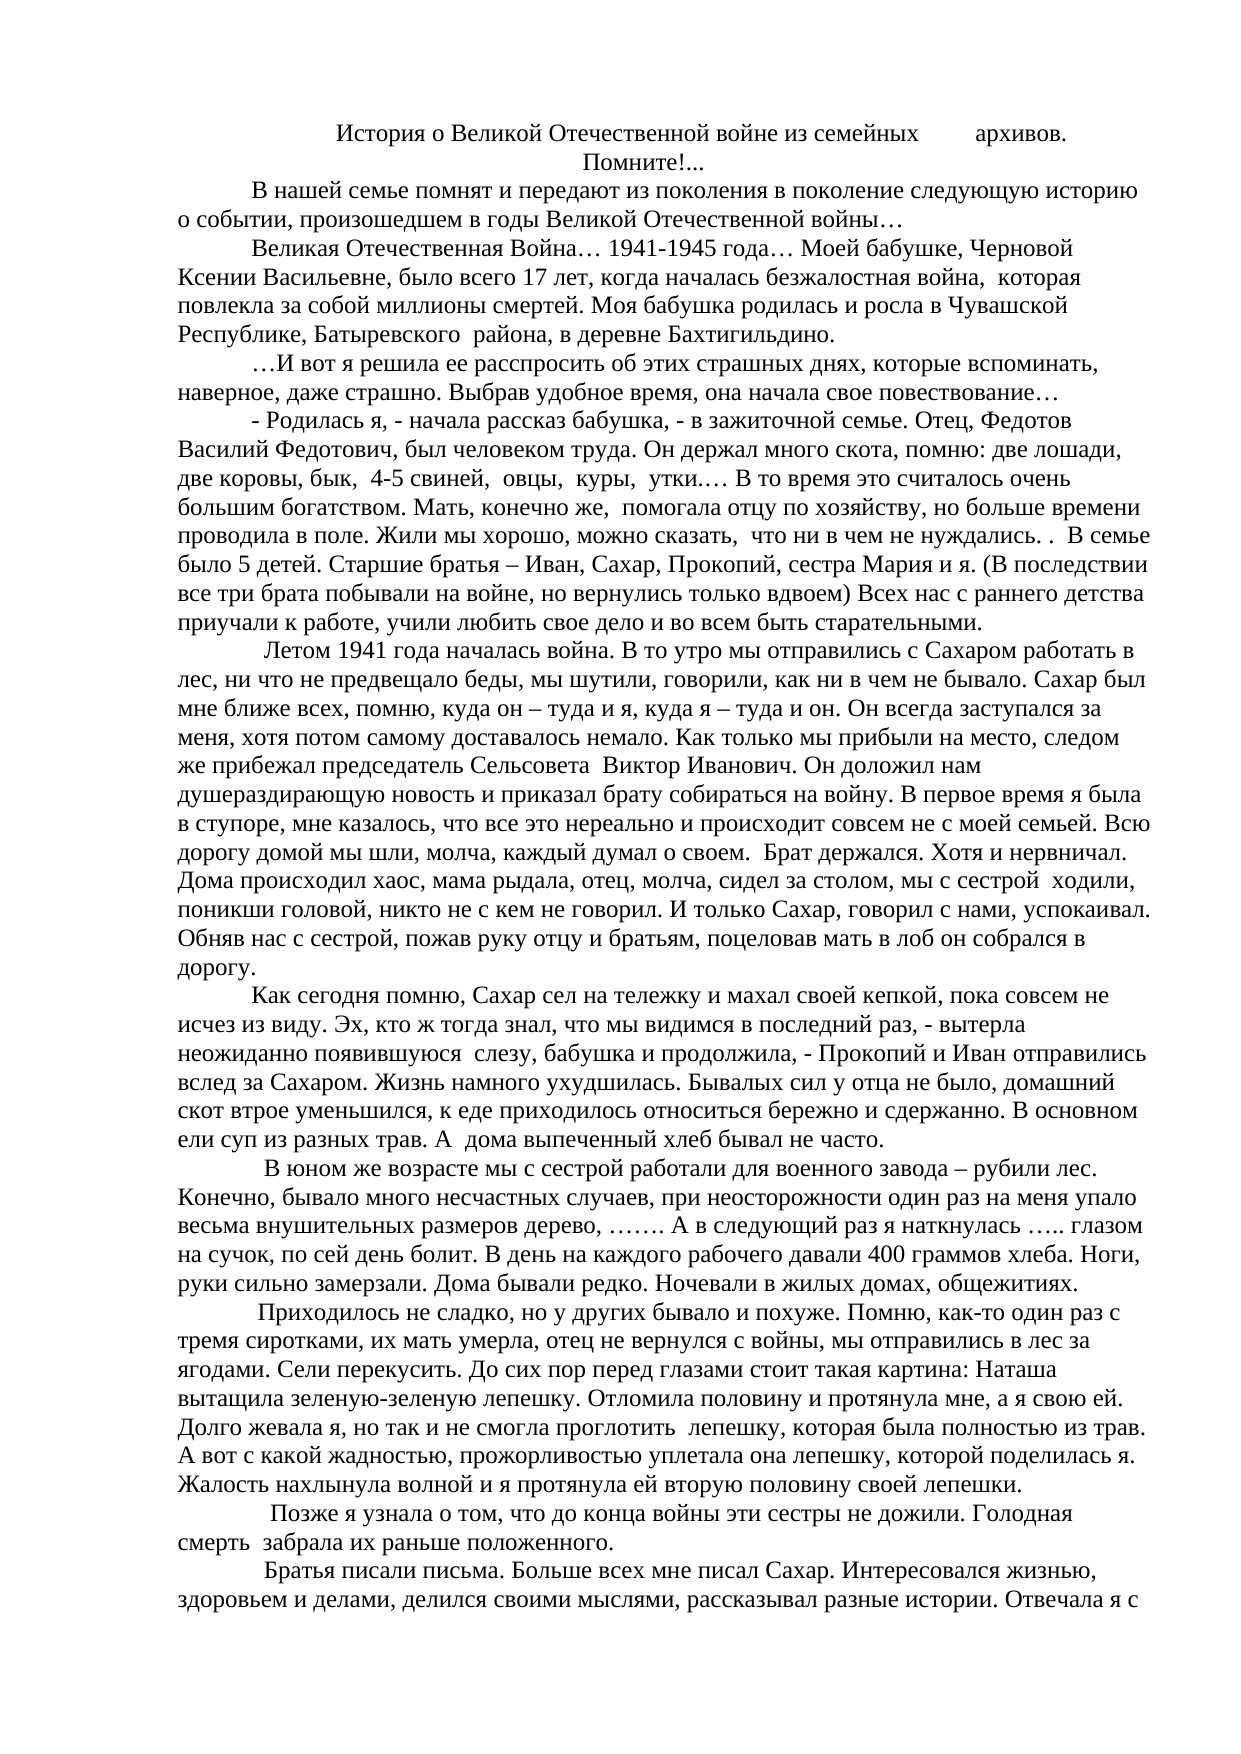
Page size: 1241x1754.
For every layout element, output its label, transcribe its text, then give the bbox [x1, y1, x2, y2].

text Помните!... [177, 147, 1152, 176]
text Летом 1941 года началась война. В то утро мы отправились с Сахаром работать в лес, ни что не предвещало беды, мы шутили, говорили, как ни в чем не бывало. Сахар был мне ближе всех, помню, куда он – туда и я, куда я – туда и он. Он всегда заступался за меня, хотя потом самому доставалось немало. Как только мы прибыли на место, следом же прибежал председатель Сельсовета Виктор Иванович. Он доложил нам душераздирающую новость и приказал брату собираться на войну. В первое время я была в ступоре, мне казалось, что все это нереально и происходит совсем не с моей семьей. Всю дорогу домой мы шли, молча, каждый думал о своем. Брат держался. Хотя и нервничал. Дома происходил хаос, мама рыдала, отец, молча, сидел за столом, мы с сестрой ходили, поникши головой, никто не с кем не говорил. И только Сахар, говорил с нами, успокаивал. Обняв нас с сестрой, пожав руку отцу и братьям, поцеловав мать в лоб он собрался в дорогу. [177, 636, 1152, 981]
text В юном же возрасте мы с сестрой работали для военного завода – рубили лес. Конечно, бывало много несчастных случаев, при неосторожности один раз на меня упало весьма внушительных размеров дерево, ……. А в следующий раз я наткнулась ….. глазом на сучок, по сей день болит. В день на каждого рабочего давали 400 граммов хлеба. Ноги, руки сильно замерзали. Дома бывали редко. Ночевали в жилых домах, общежитиях. [177, 1153, 1152, 1297]
text Как сегодня помню, Сахар сел на тележку и махал своей кепкой, пока совсем не исчез из виду. Эх, кто ж тогда знал, что мы видимся в последний раз, - вытерла неожиданно появившуюся слезу, бабушка и продолжила, - Прокопий и Иван отправились вслед за Сахаром. Жизнь намного ухудшилась. Бывалых сил у отца не было, домашний скот втрое уменьшился, к еде приходилось относиться бережно и сдержанно. В основном ели суп из разных трав. А дома выпеченный хлеб бывал не часто. [177, 981, 1152, 1153]
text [177, 1556, 1152, 1613]
text Великая Отечественная Война… 1941-1945 года… Моей бабушке, Черновой Ксении Васильевне, было всего 17 лет, когда началась безжалостная война, которая повлекла за собой миллионы смертей. Моя бабушка родилась и росла в Чувашской Республике, Батыревского района, в деревне Бахтигильдино. [177, 233, 1152, 348]
text Позже я узнала о том, что до конца войны эти сестры не дожили. Голодная смерть забрала их раньше положенного. [177, 1498, 1152, 1556]
text - Родилась я, - начала рассказ бабушка, - в зажиточной семье. Отец, Федотов Василий Федотович, был человеком труда. Он держал много скота, помню: две лошади, две коровы, бык, 4-5 свиней, овцы, куры, утки.… В то время это считалось очень большим богатством. Мать, конечно же, помогала отцу по хозяйству, но больше времени проводила в поле. Жили мы хорошо, можно сказать, что ни в чем не нуждались. . В семье было 5 детей. Старшие братья – Иван, Сахар, Прокопий, сестра Мария и я. (В последствии все три брата побывали на войне, но вернулись только вдвоем) Всех нас с раннего детства приучали к работе, учили любить свое дело и во всем быть старательными. [177, 406, 1152, 636]
text Приходилось не сладко, но у других бывало и похуже. Помню, как-то один раз с тремя сиротками, их мать умерла, отец не вернулся с войны, мы отправились в лес за ягодами. Сели перекусить. До сих пор перед глазами стоит такая картина: Наташа вытащила зеленую-зеленую лепешку. Отломила половину и протянула мне, а я свою ей. Долго жевала я, но так и не смогла проглотить лепешку, которая была полностью из трав. А вот с какой жадностью, прожорливостью уплетала она лепешку, которой поделилась я. Жалость нахлынула волной и я протянула ей вторую половину своей лепешки. [177, 1297, 1152, 1498]
text В нашей семье помнят и передают из поколения в поколение следующую историю о событии, произошедшем в годы Великой Отечественной войны… [177, 176, 1152, 233]
text …И вот я решила ее расспросить об этих страшных днях, которые вспоминать, наверное, даже страшно. Выбрав удобное время, она начала свое повествование… [177, 348, 1152, 406]
text История о Великой Отечественной войне из семейных архивов. [177, 118, 1152, 147]
